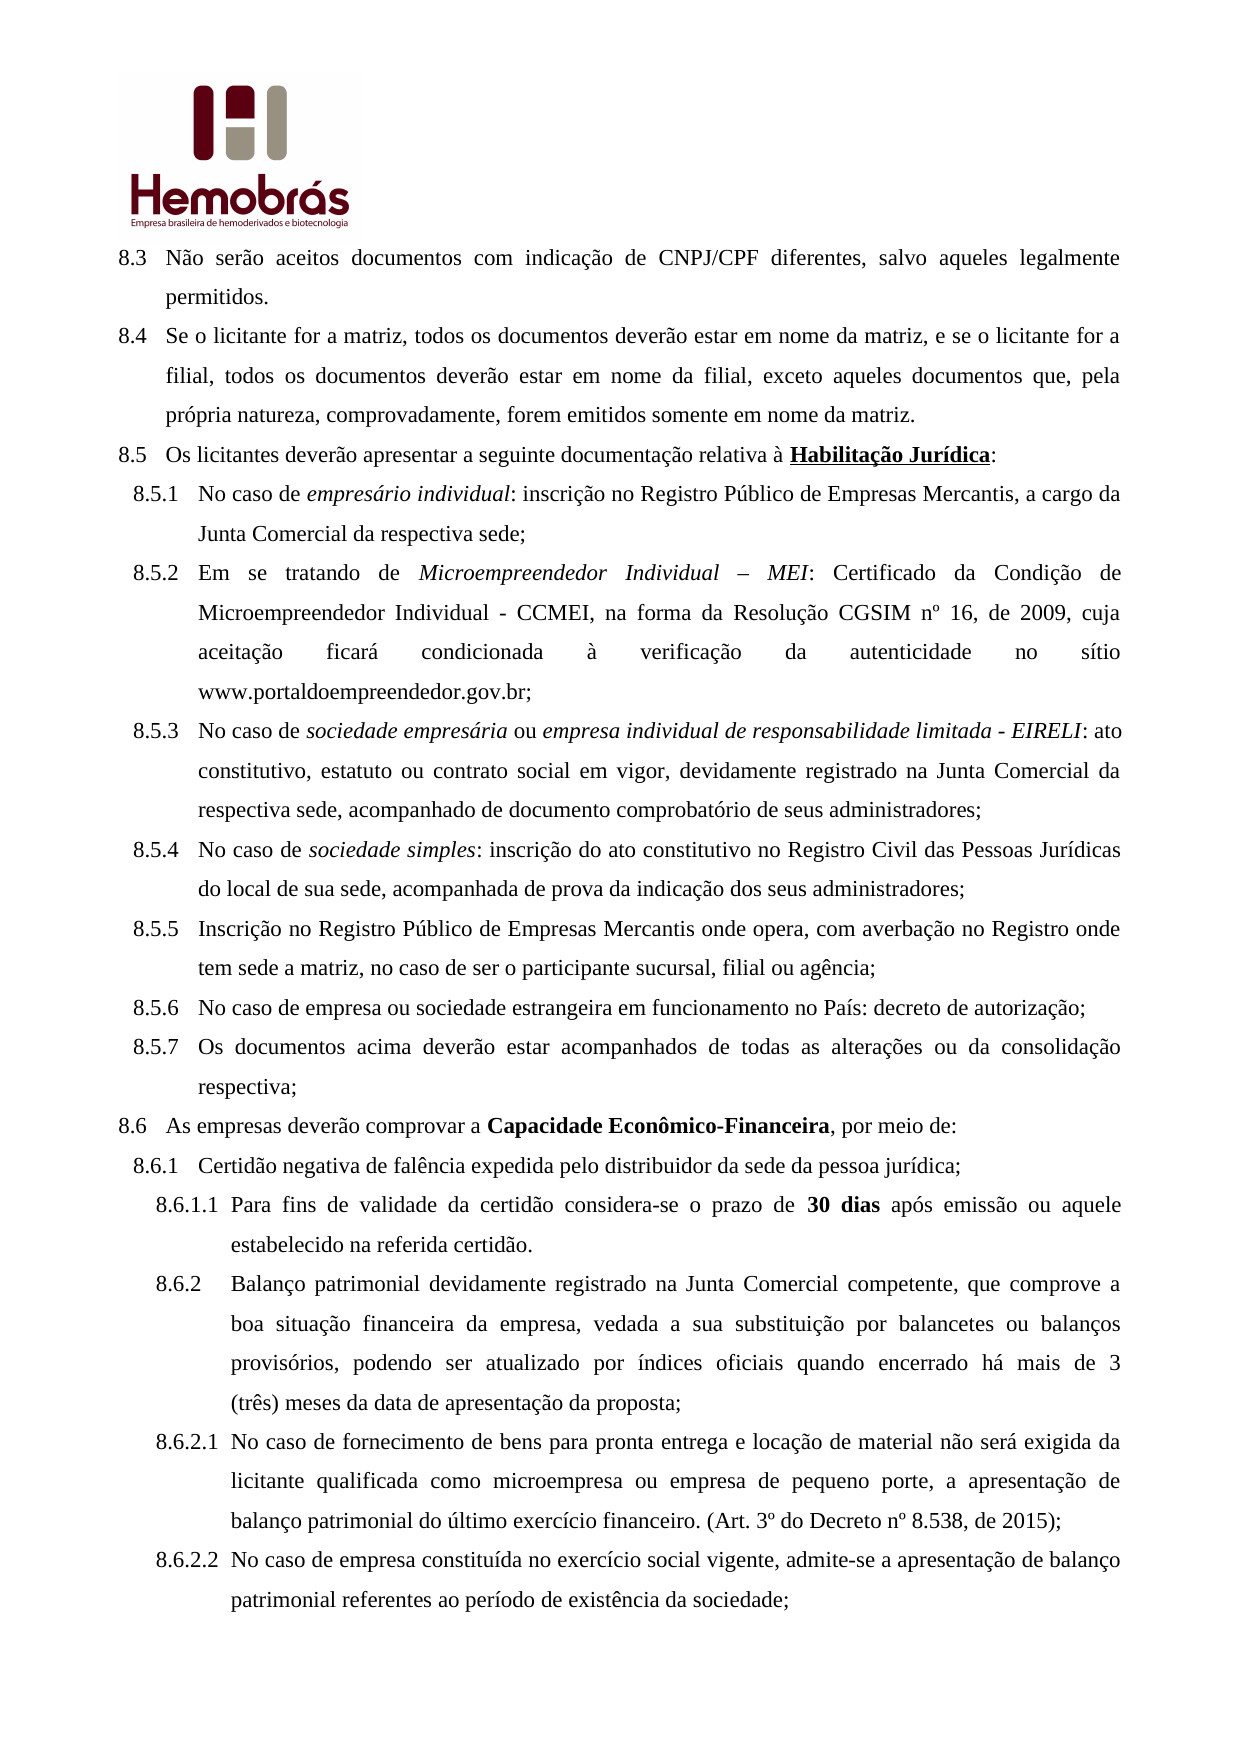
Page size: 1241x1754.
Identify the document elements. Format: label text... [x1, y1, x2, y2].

list Para fins de validade da certidão considera-se o prazo de 30 dias após emissão ou aquele estabelecido na referida certidão. [156, 1191, 1122, 1257]
list As empresas deverão comprovar a Capacidade Econômico-Financeira, por meio de: [118, 1112, 1122, 1138]
list No caso de empresário individual: inscrição no Registro Público de Empresas Mercantis, a cargo da Junta Comercial da respectiva sede; [133, 481, 1122, 546]
list No caso de fornecimento de bens para pronta entrega e locação de material não será exigida da licitante qualificada como microempresa ou empresa de pequeno porte, a apresentação de balanço patrimonial do último exercício financeiro. (Art. 3º do Decreto nº 8.538, de 2015); [156, 1428, 1122, 1533]
list Se o licitante for a matriz, todos os documentos deverão estar em nome da matriz, e se o licitante for a filial, todos os documentos deverão estar em nome da filial, exceto aqueles documentos que, pela própria natureza, comprovadamente, forem emitidos somente em nome da matriz. [118, 323, 1122, 428]
list Inscrição no Registro Público de Empresas Mercantis onde opera, com averbação no Registro onde tem sede a matriz, no caso de ser o participante sucursal, filial ou agência; [133, 915, 1122, 981]
list Balanço patrimonial devidamente registrado na Junta Comercial competente, que comprove a boa situação financeira da empresa, vedada a sua substituição por balancetes ou balanços provisórios, podendo ser atualizado por índices oficiais quando encerrado há mais de 3 (três) meses da data de apresentação da proposta; [156, 1270, 1122, 1415]
list No caso de empresa ou sociedade estrangeira em funcionamento no País: decreto de autorização; [133, 994, 1122, 1020]
picture [118, 73, 362, 244]
list Os licitantes deverão apresentar a seguinte documentação relativa à Habilitação Jurídica: [118, 441, 1122, 467]
list No caso de sociedade empresária ou empresa individual de responsabilidade limitada - EIRELI: ato constitutivo, estatuto ou contrato social em vigor, devidamente registrado na Junta Comercial da respectiva sede, acompanhado de documento comprobatório de seus administradores; [133, 717, 1122, 823]
list No caso de sociedade simples: inscrição do ato constitutivo no Registro Civil das Pessoas Jurídicas do local de sua sede, acompanhada de prova da indicação dos seus administradores; [133, 836, 1122, 902]
list Não serão aceitos documentos com indicação de CNPJ/CPF diferentes, salvo aqueles legalmente permitidos. [118, 244, 1122, 309]
list Certidão negativa de falência expedida pelo distribuidor da sede da pessoa jurídica; [133, 1152, 1122, 1178]
list No caso de empresa constituída no exercício social vigente, admite-se a apresentação de balanço patrimonial referentes ao período de existência da sociedade; [156, 1546, 1122, 1612]
list Em se tratando de Microempreendedor Individual – MEI: Certificado da Condição de Microempreendedor Individual - CCMEI, na forma da Resolução CGSIM nº 16, de 2009, cuja aceitação ficará condicionada à verificação da autenticidade no sítio www.portaldoempreendedor.gov.br; [133, 559, 1122, 704]
list Os documentos acima deverão estar acompanhados de todas as alterações ou da consolidação respectiva; [133, 1033, 1122, 1099]
